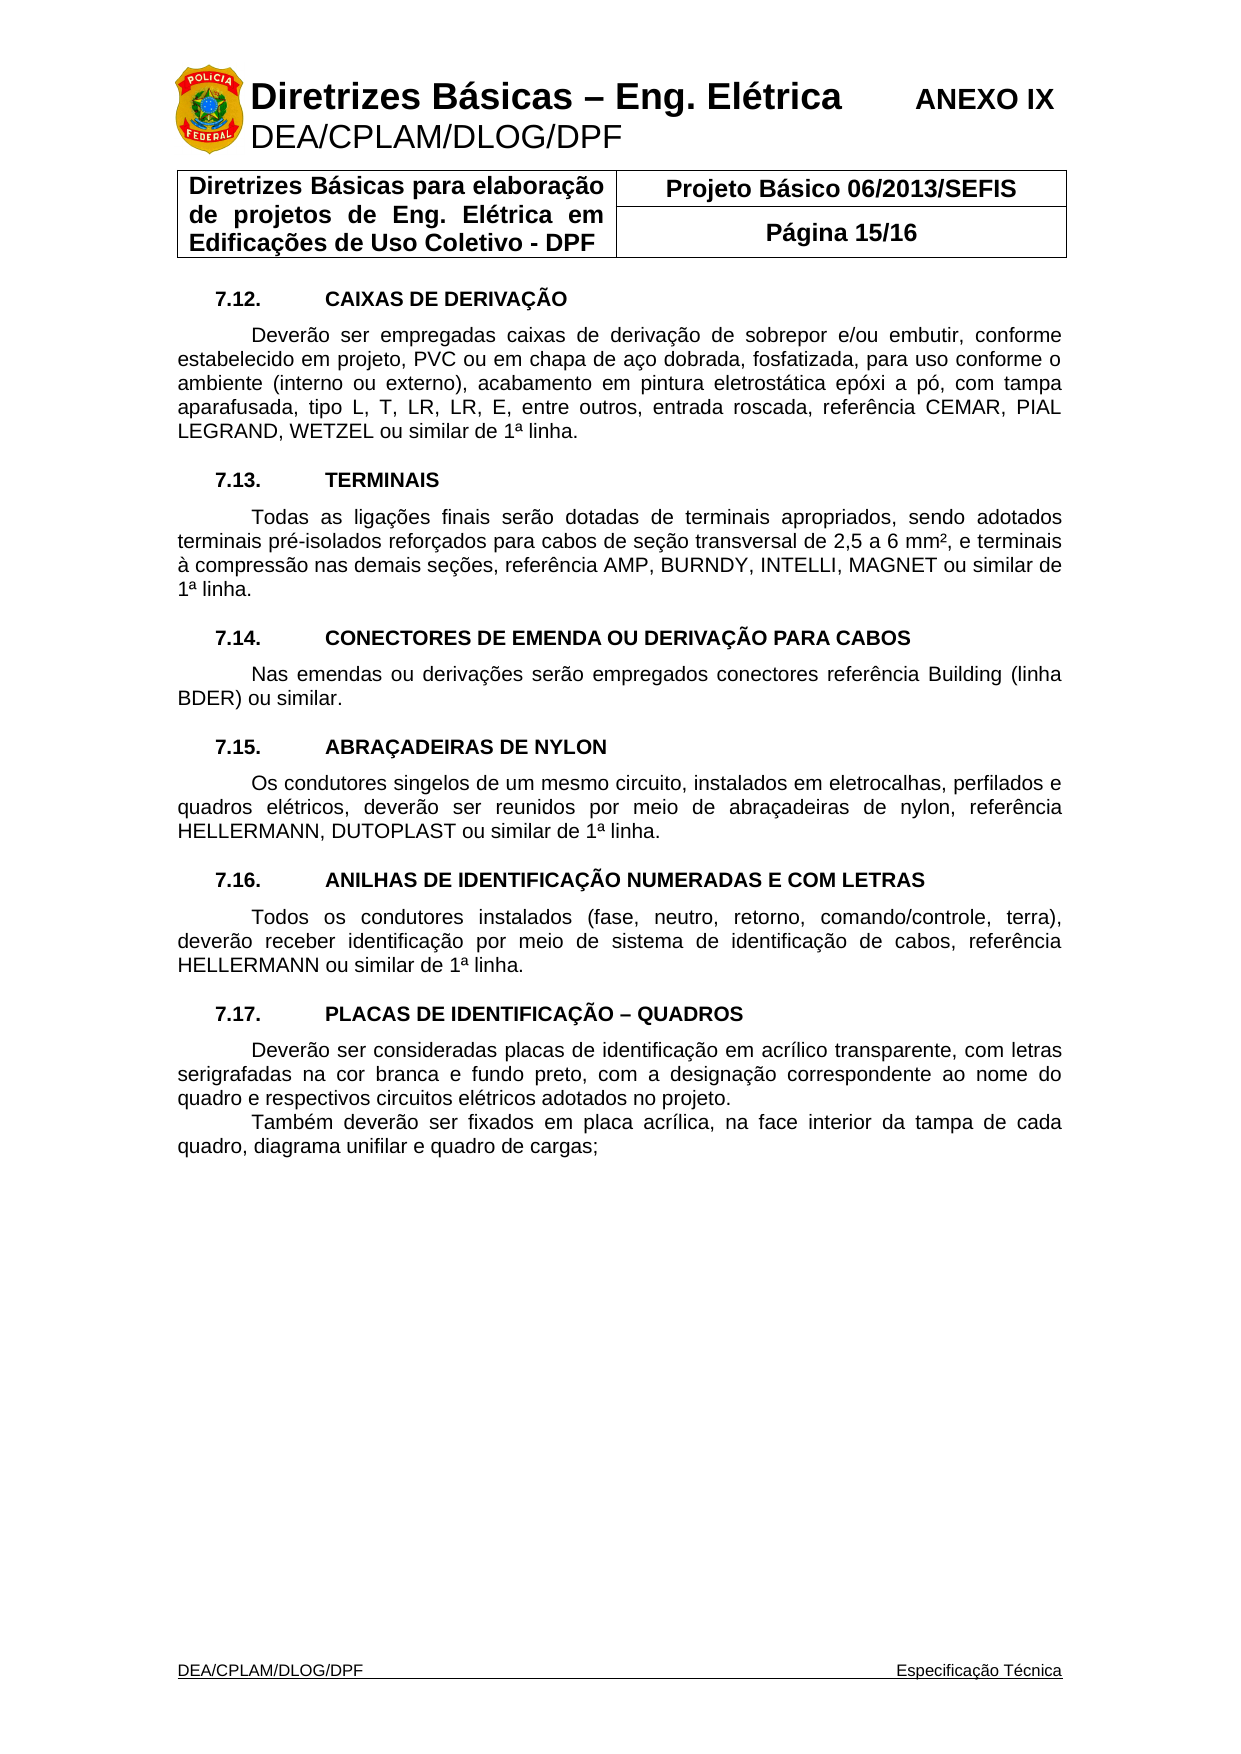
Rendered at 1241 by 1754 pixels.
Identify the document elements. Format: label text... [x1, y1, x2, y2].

text Deverão ser empregadas caixas de derivação de sobrepor e/ou embutir, conforme estabelecido em projeto, PVC ou em chapa de aço dobrada, fosfatizada, para uso conforme o ambiente (interno ou externo), acabamento em pintura eletrostática epóxi a pó, com tampa aparafusada, tipo L, T, LR, LR, E, entre outros, entrada roscada, referência CEMAR, PIAL LEGRAND, WETZEL ou similar de 1ª linha. [177, 323, 1063, 443]
subtitle CONECTORES DE EMENDA OU DERIVAÇÃO PARA CABOS [215, 625, 1063, 649]
subtitle CAIXAS DE DERIVAÇÃO [215, 287, 1063, 311]
text Nas emendas ou derivações serão empregados conectores referência Building (linha BDER) ou similar. [177, 662, 1063, 710]
subtitle ANILHAS DE IDENTIFICAÇÃO NUMERADAS E COM LETRAS [215, 868, 1063, 892]
subtitle PLACAS DE IDENTIFICAÇÃO – QUADROS [215, 1001, 1063, 1025]
text Os condutores singelos de um mesmo circuito, instalados em eletrocalhas, perfilados e quadros elétricos, deverão ser reunidos por meio de abraçadeiras de nylon, referência HELLERMANN, DUTOPLAST ou similar de 1ª linha. [177, 771, 1063, 843]
subtitle ABRAÇADEIRAS DE NYLON [215, 735, 1063, 759]
text Todos os condutores instalados (fase, neutro, retorno, comando/controle, terra), deverão receber identificação por meio de sistema de identificação de cabos, referência HELLERMANN ou similar de 1ª linha. [177, 904, 1063, 976]
text Todas as ligações finais serão dotadas de terminais apropriados, sendo adotados terminais pré-isolados reforçados para cabos de seção transversal de 6 mm², e terminais à compressão nas demais seções, referência AMP, BURNDY, INTELLI, MAGNET ou similar de 1ª linha. [177, 504, 1063, 600]
text Também deverão ser fixados em placa acrílica, na face interior da tampa de cada quadro, diagrama unifilar e quadro de cargas; [177, 1110, 1063, 1158]
subtitle TERMINAIS [215, 468, 1063, 492]
text Deverão ser consideradas placas de identificação em acrílico transparente, com letras serigrafadas na cor branca e fundo preto, com a designação correspondente ao nome do quadro e respectivos circuitos elétricos adotados no projeto. [177, 1038, 1063, 1110]
